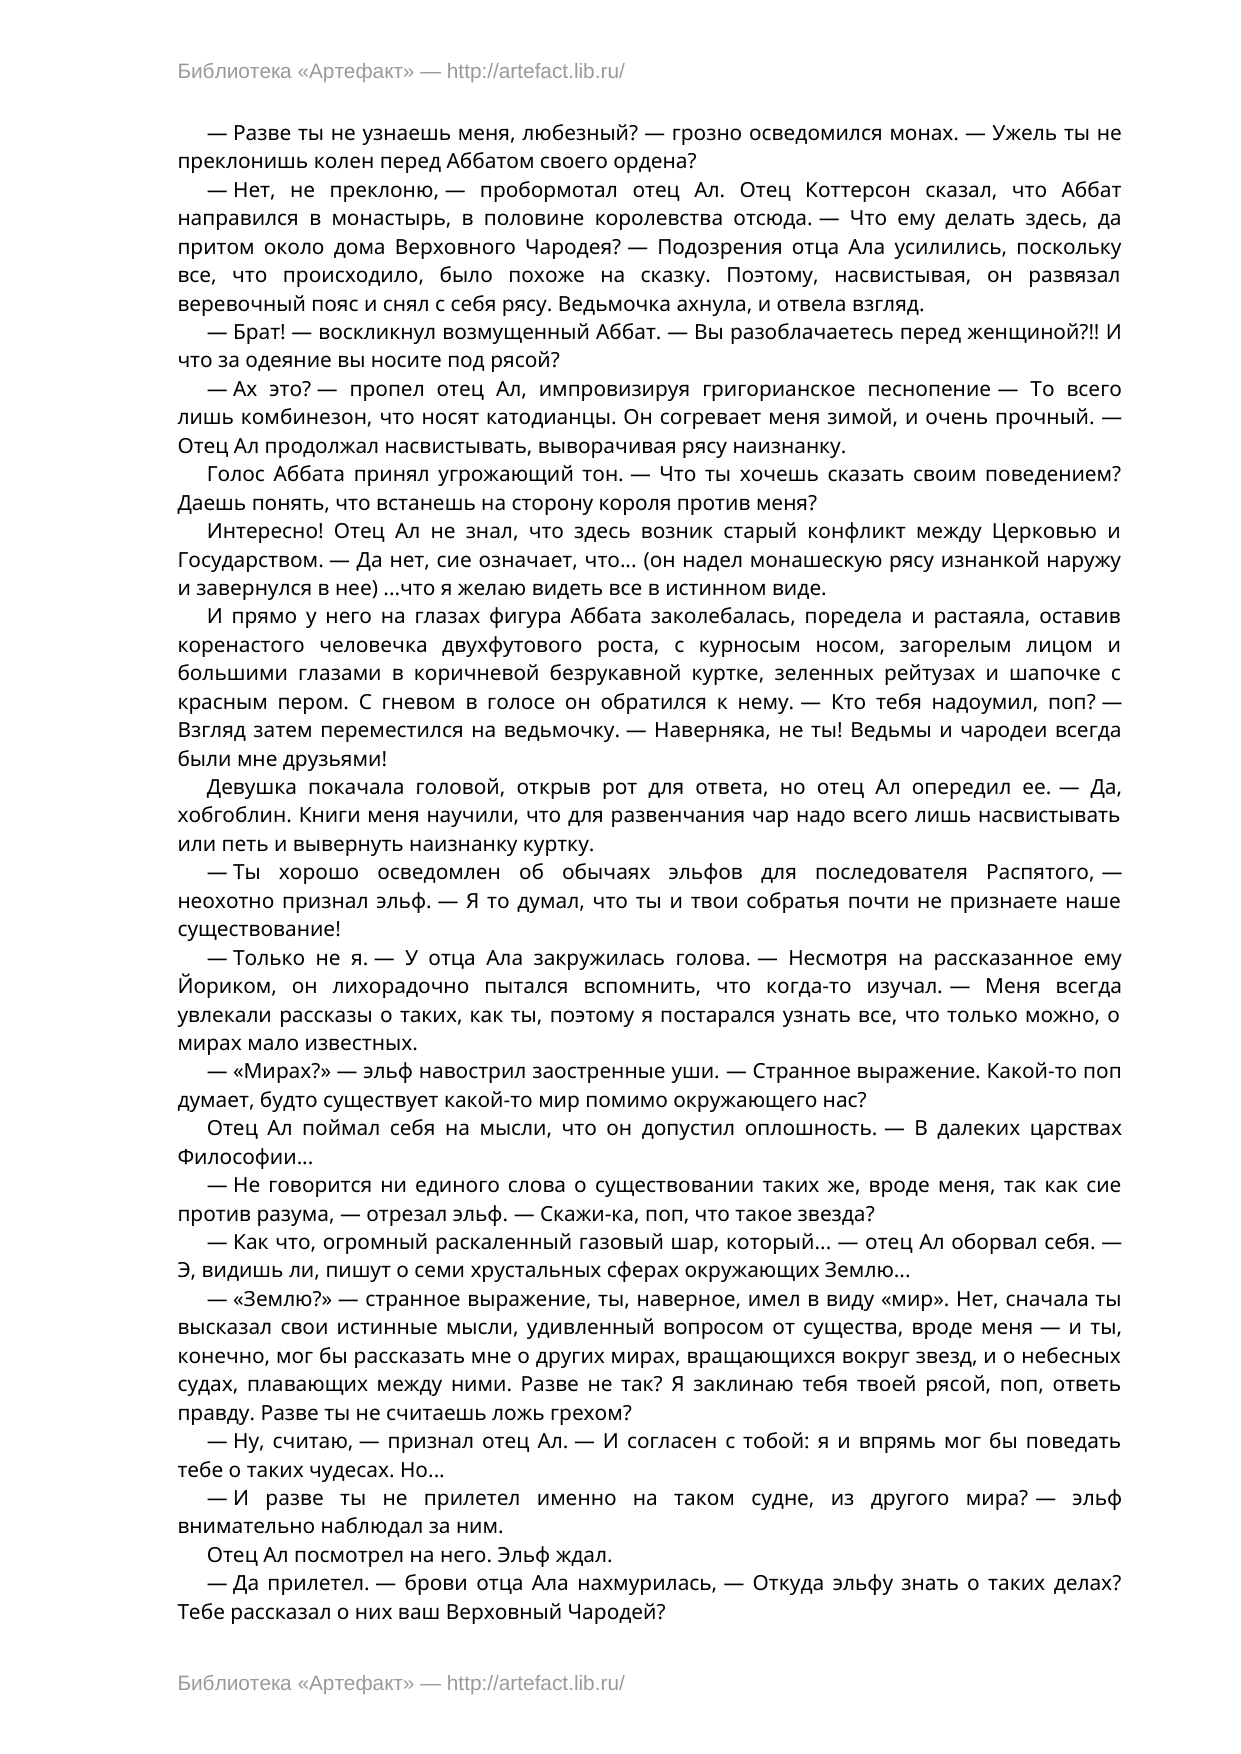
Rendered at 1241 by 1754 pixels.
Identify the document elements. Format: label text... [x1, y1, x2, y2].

text Голос Аббата принял угрожающий тон. — Что ты хочешь сказать своим поведением? Даешь понять, что встанешь на сторону короля против меня? [177, 459, 1122, 516]
text — «Мирах?» — эльф навострил заостренные уши. — Странное выражение. Какой-то поп думает, будто существует какой-то мир помимо окружающего нас? [177, 1057, 1122, 1113]
text — Ну, считаю, — признал отец Ал. — И согласен с тобой: я и впрямь мог бы поведать тебе о таких чудесах. Но... [177, 1426, 1122, 1483]
text Интересно! Отец Ал не знал, что здесь возник старый конфликт между Церковью и Государством. — Да нет, сие означает, что... (он надел монашескую рясу изнанкой наружу и завернулся в нее) ...что я желаю видеть все в истинном виде. [177, 516, 1122, 602]
text — Как что, огромный раскаленный газовый шар, который... — отец Ал оборвал себя. — Э, видишь ли, пишут о семи хрустальных сферах окружающих Землю... [177, 1227, 1122, 1284]
text — Разве ты не узнаешь меня, любезный? — грозно осведомился монах. — Ужель ты не преклонишь колен перед Аббатом своего ордена? [177, 118, 1122, 175]
text — Не говорится ни единого слова о существовании таких же, вроде меня, так как сие против разума, — отрезал эльф. — Скажи-ка, поп, что такое звезда? [177, 1170, 1122, 1227]
text — «Землю?» — странное выражение, ты, наверное, имел в виду «мир». Нет, сначала ты высказал свои истинные мысли, удивленный вопросом от существа, вроде меня — и ты, конечно, мог бы рассказать мне о других мирах, вращающихся вокруг звезд, и о небесных судах, плавающих между ними. Разве не так? Я заклинаю тебя твоей рясой, поп, ответь правду. Разве ты не считаешь ложь грехом? [177, 1284, 1122, 1426]
text И прямо у него на глазах фигура Аббата заколебалась, поредела и растаяла, оставив коренастого человечка двухфутового роста, с курносым носом, загорелым лицом и большими глазами в коричневой безрукавной куртке, зеленных рейтузах и шапочке с красным пером. С гневом в голосе он обратился к нему. — Кто тебя надоумил, поп? — Взгляд затем переместился на ведьмочку. — Наверняка, не ты! Ведьмы и чародеи всегда были мне друзьями! [177, 602, 1122, 772]
text — Брат! — воскликнул возмущенный Аббат. — Вы разоблачаетесь перед женщиной?!! И что за одеяние вы носите под рясой? [177, 317, 1122, 374]
text — Только не я. — У отца Ала закружилась голова. — Несмотря на рассказанное ему Йориком, он лихорадочно пытался вспомнить, что когда-то изучал. — Меня всегда увлекали рассказы о таких, как ты, поэтому я постарался узнать все, что только можно, о мирах мало известных. [177, 943, 1122, 1057]
text — И разве ты не прилетел именно на таком судне, из другого мира? — эльф внимательно наблюдал за ним. [177, 1483, 1122, 1540]
text — Да прилетел. — брови отца Ала нахмурилась, — Откуда эльфу знать о таких делах? Тебе рассказал о них ваш Верховный Чародей? [177, 1568, 1122, 1625]
text Отец Ал поймал себя на мысли, что он допустил оплошность. — В далеких царствах Философии... [177, 1113, 1122, 1170]
text — Ах это? — пропел отец Ал, импровизируя григорианское песнопение — То всего лишь комбинезон, что носят катодианцы. Он согревает меня зимой, и очень прочный. — Отец Ал продолжал насвистывать, выворачивая рясу наизнанку. [177, 374, 1122, 459]
text — Ты хорошо осведомлен об обычаях эльфов для последователя Распятого, — неохотно признал эльф. — Я то думал, что ты и твои собратья почти не признаете наше существование! [177, 857, 1122, 943]
text Девушка покачала головой, открыв рот для ответа, но отец Ал опередил ее. — Да, хобгоблин. Книги меня научили, что для развенчания чар надо всего лишь насвистывать или петь и вывернуть наизнанку куртку. [177, 772, 1122, 857]
text Отец Ал посмотрел на него. Эльф ждал. [177, 1540, 1122, 1568]
text — Нет, не преклоню, — пробормотал отец Ал. Отец Коттерсон сказал, что Аббат направился в монастырь, в половине королевства отсюда. — Что ему делать здесь, да притом около дома Верховного Чародея? — Подозрения отца Ала усилились, поскольку все, что происходило, было похоже на сказку. Поэтому, насвистывая, он развязал веревочный пояс и снял с себя рясу. Ведьмочка ахнула, и отвела взгляд. [177, 175, 1122, 317]
